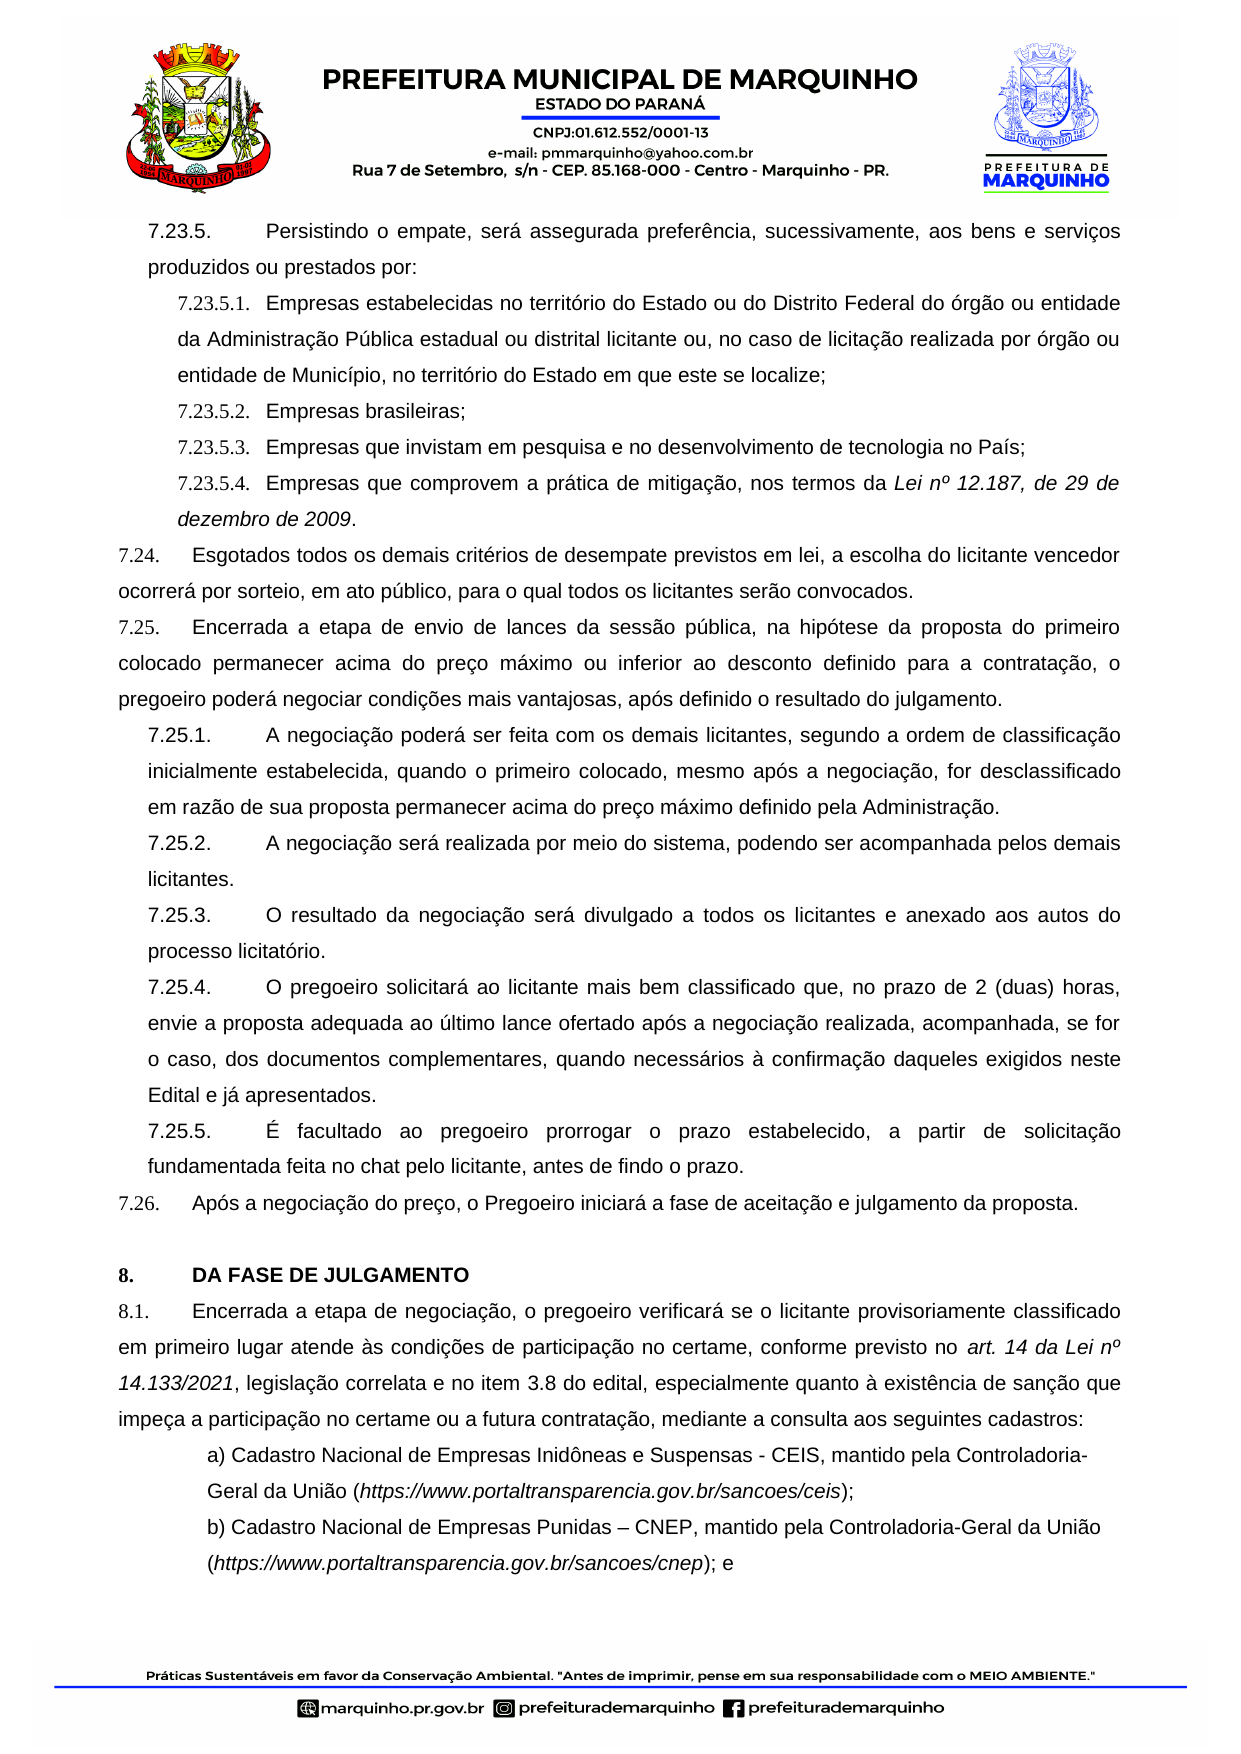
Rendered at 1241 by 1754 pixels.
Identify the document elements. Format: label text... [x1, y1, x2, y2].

text Encerrada a etapa de envio de lances da sessão pública, na hipótese da proposta do primeiro colocado permanecer acima do preço máximo ou inferior ao desconto definido para a contratação, o pregoeiro poderá negociar condições mais vantajosas, após definido o resultado do julgamento. [118, 615, 1122, 711]
text DA FASE DE JULGAMENTO [118, 1262, 1122, 1287]
text O resultado da negociação será divulgado a todos os licitantes e anexado aos autos do processo licitatório. [148, 903, 1122, 963]
text Empresas que comprovem a prática de mitigação, nos termos da Lei nº 12.187, de 29 de dezembro de 2009. [177, 471, 1122, 531]
text Esgotados todos os demais critérios de desempate previstos em lei, a escolha do licitante vencedor ocorrerá por sorteio, em ato público, para o qual todos os licitantes serão convocados. [118, 543, 1122, 603]
list a) Cadastro Nacional de Empresas Inidôneas e Suspensas - CEIS, mantido pela Controladoria-Geral da União (https://www.portaltransparencia.gov.br/sancoes/ceis); [207, 1443, 1122, 1503]
picture [30, 1638, 1210, 1747]
text Empresas brasileiras; [177, 398, 1122, 423]
text A negociação será realizada por meio do sistema, podendo ser acompanhada pelos demais licitantes. [148, 831, 1122, 891]
text A negociação poderá ser feita com os demais licitantes, segundo a ordem de classificação inicialmente estabelecida, quando o primeiro colocado, mesmo após a negociação, for desclassificado em razão de sua proposta permanecer acima do preço máximo definido pela Administração. [148, 723, 1122, 819]
text Após a negociação do preço, o Pregoeiro iniciará a fase de aceitação e julgamento da proposta. [118, 1190, 1122, 1214]
text Encerrada a etapa de negociação, o pregoeiro verificará se o licitante provisoriamente classificado em primeiro lugar atende às condições de participação no certame, conforme previsto no art. 14 da Lei nº 14.133/2021, legislação correlata e no item 3.8 do edital, especialmente quanto à existência de sanção que impeça a participação no certame ou a futura contratação, mediante a consulta aos seguintes cadastros: [118, 1299, 1122, 1431]
list b) Cadastro Nacional de Empresas Punidas – CNEP, mantido pela Controladoria-Geral da União (https://www.portaltransparencia.gov.br/sancoes/cnep); e [207, 1514, 1122, 1574]
text É facultado ao pregoeiro prorrogar o prazo estabelecido, a partir de solicitação fundamentada feita no chat pelo licitante, antes de findo o prazo. [148, 1118, 1122, 1178]
text Empresas que invistam em pesquisa e no desenvolvimento de tecnologia no País; [177, 435, 1122, 459]
text Persistindo o empate, será assegurada preferência, sucessivamente, aos bens e serviços produzidos ou prestados por: [148, 218, 1122, 278]
picture [60, 14, 1181, 218]
text Empresas estabelecidas no território do Estado ou do Distrito Federal do órgão ou entidade da Administração Pública estadual ou distrital licitante ou, no caso de licitação realizada por órgão ou entidade de Município, no território do Estado em que este se localize; [177, 290, 1122, 386]
text O pregoeiro solicitará ao licitante mais bem classificado que, no prazo de 2 (duas) horas, envie a proposta adequada ao último lance ofertado após a negociação realizada, acompanhada, se for o caso, dos documentos complementares, quando necessários à confirmação daqueles exigidos neste Edital e já apresentados. [148, 975, 1122, 1106]
